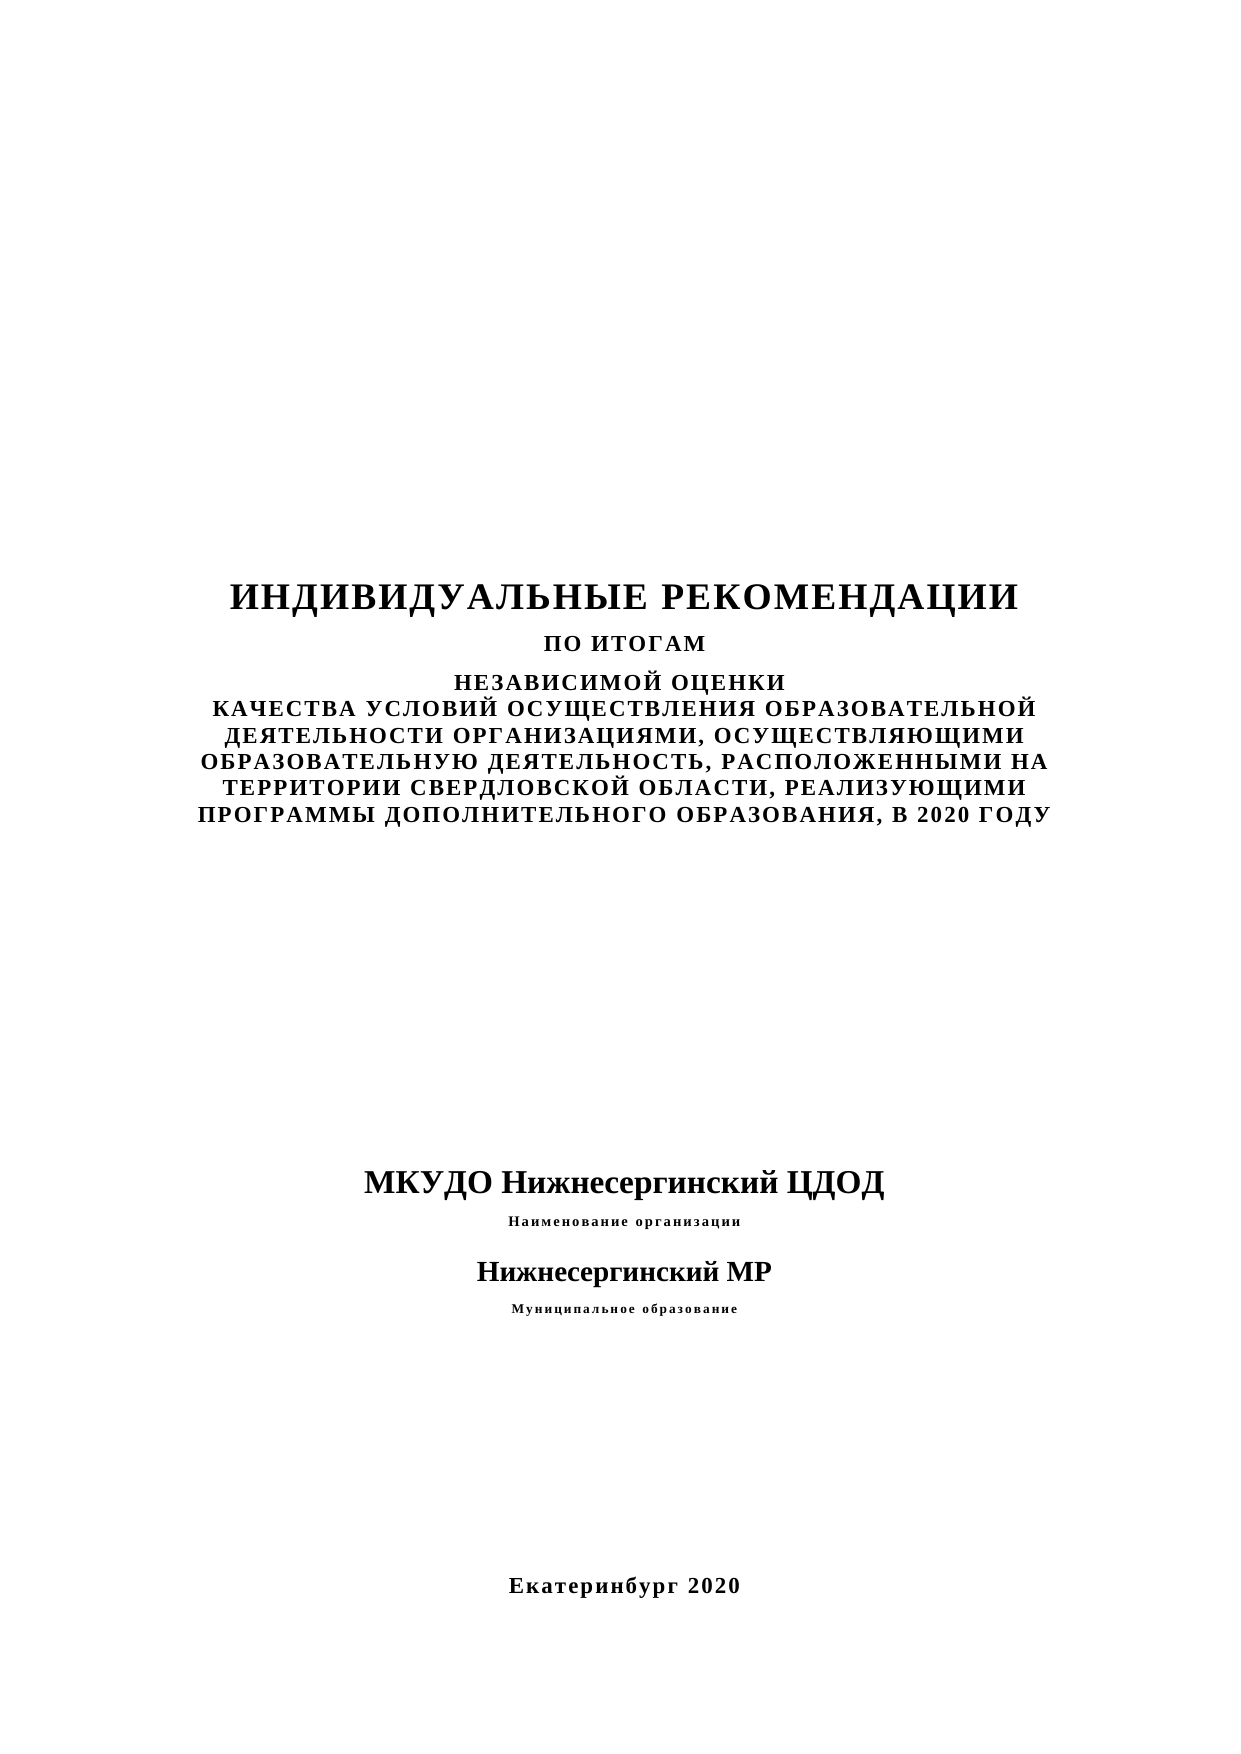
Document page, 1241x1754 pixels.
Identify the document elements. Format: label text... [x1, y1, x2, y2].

text МКУДО Нижнесергинский ЦДОД [177, 1162, 1071, 1201]
text Муниципальное образование [177, 1301, 1071, 1327]
text Нижнесергинский МР [177, 1254, 1071, 1288]
text Наименование организации [177, 1213, 1071, 1242]
text Екатеринбург 2020 [177, 1573, 1071, 1599]
text ПО ИТОГАМ [177, 630, 1071, 657]
text НЕЗАВИСИМОЙ ОЦЕНКИ КАЧЕСТВА УСЛОВИЙ ОСУЩЕСТВЛЕНИЯ ОБРАЗОВАТЕЛЬНОЙ ДЕЯТЕЛЬНОСТИ ОРГАНИЗАЦИЯМИ, ОСУЩЕСТВЛЯЮЩИМИ ОБРАЗОВАТЕЛЬНУЮ ДЕЯТЕЛЬНОСТЬ, РАСПОЛОЖЕННЫМИ НА ТЕРРИТОРИИ СВЕРДЛОВСКОЙ ОБЛАСТИ, РЕАЛИЗУЮЩИМИ ПРОГРАММЫ ДОПОЛНИТЕЛЬНОГО ОБРАЗОВАНИЯ, В 2020 ГОДУ [177, 669, 1071, 827]
text ИНДИВИДУАЛЬНЫЕ РЕКОМЕНДАЦИИ [177, 574, 1071, 618]
